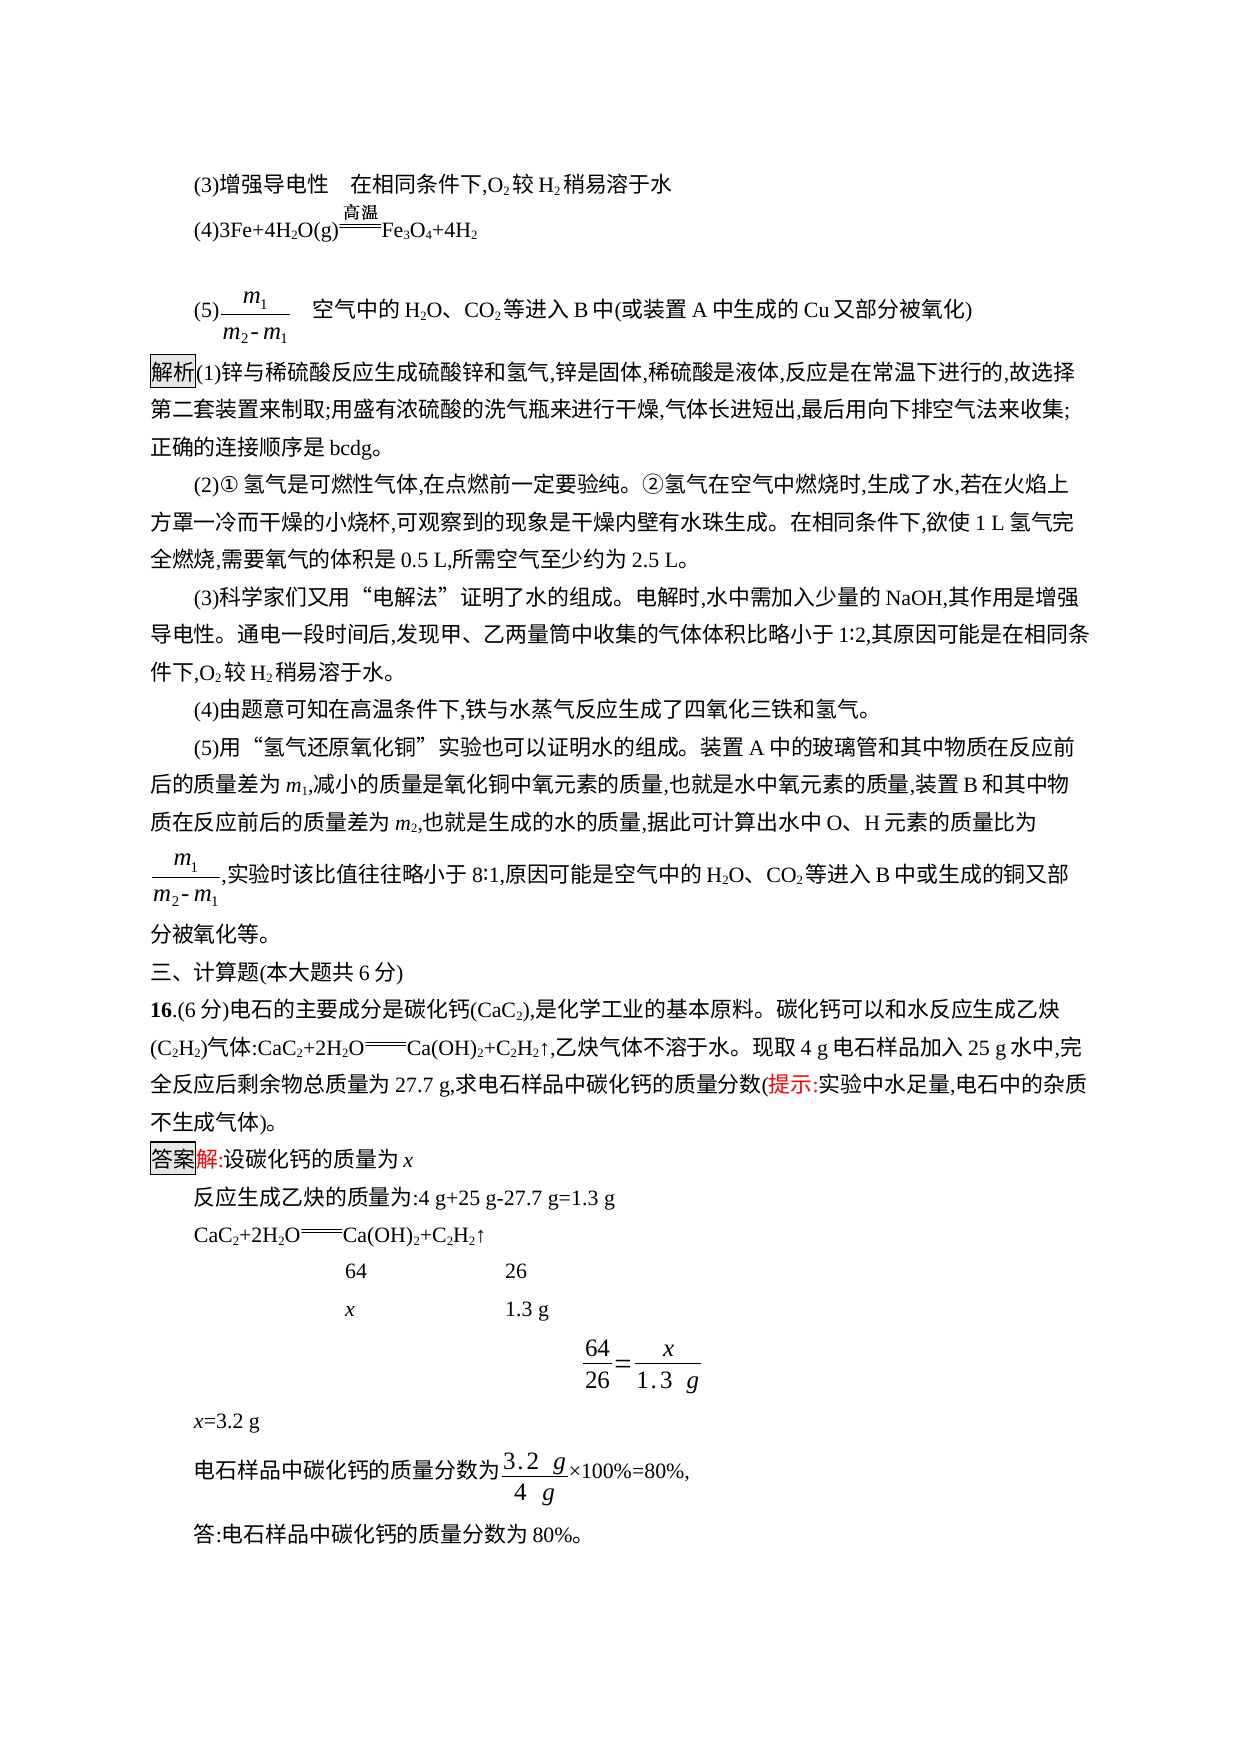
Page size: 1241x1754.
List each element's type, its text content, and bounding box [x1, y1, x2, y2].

text 答案解:设碳化钙的质量为x [150, 1139, 1090, 1177]
text 答:电石样品中碳化钙的质量分数为80%。 [150, 1514, 1090, 1552]
text (5) 空气中的H2O、CO2等进入B中(或装置A中生成的Cu又部分被氧化) [150, 277, 1090, 352]
text 反应生成乙炔的质量为:4 g+25 g-27.7 g=1.3 g [150, 1177, 1090, 1214]
text 16.(6分)电石的主要成分是碳化钙(CaC2),是化学工业的基本原料。碳化钙可以和水反应生成乙炔(C2H2)气体:CaC2+2H2OCa(OH)2+C2H2↑,乙炔气体不溶于水。现取4 g电石样品加入25 g水中,完全反应后剩余物总质量为27.7 g,求电石样品中碳化钙的质量分数(提示:实验中水足量,电石中的杂质不生成气体)。 [150, 989, 1090, 1139]
text 三、计算题(本大题共6分) [150, 952, 1090, 989]
text (5)用“氢气还原氧化铜”实验也可以证明水的组成。装置A中的玻璃管和其中物质在反应前后的质量差为m1,减小的质量是氧化铜中氧元素的质量,也就是水中氧元素的质量,装置B和其中物质在反应前后的质量差为m2,也就是生成的水的质量,据此可计算出水中O、H元素的质量比为,实验时该比值往往略小于8∶1,原因可能是空气中的H2O、CO2等进入B中或生成的铜又部分被氧化等。 [150, 727, 1090, 952]
text 电石样品中碳化钙的质量分数为×100%=80%, [150, 1439, 1090, 1514]
text (3)增强导电性 在相同条件下,O2较H2稍易溶于水 [150, 164, 1090, 202]
text (3)科学家们又用“电解法”证明了水的组成。电解时,水中需加入少量的NaOH,其作用是增强导电性。通电一段时间后,发现甲、乙两量筒中收集的气体体积比略小于1∶2,其原因可能是在相同条件下,O2较H2稍易溶于水。 [150, 577, 1090, 689]
text x 1.3 g [150, 1289, 1090, 1327]
picture [364, 1031, 407, 1056]
picture [300, 1218, 343, 1243]
text 64 26 [150, 1252, 1090, 1289]
text (4)3Fe+4H2O(g)Fe3O4+4H2 [150, 202, 1090, 277]
text x=3.2 g [150, 1402, 1090, 1439]
text (2)①氢气是可燃性气体,在点燃前一定要验纯。②氢气在空气中燃烧时,生成了水,若在火焰上方罩一冷而干燥的小烧杯,可观察到的现象是干燥内壁有水珠生成。在相同条件下,欲使1 L氢气完全燃烧,需要氧气的体积是0.5 L,所需空气至少约为2.5 L。 [150, 464, 1090, 577]
text 解析(1)锌与稀硫酸反应生成硫酸锌和氢气,锌是固体,稀硫酸是液体,反应是在常温下进行的,故选择第二套装置来制取;用盛有浓硫酸的洗气瓶来进行干燥,气体长进短出,最后用向下排空气法来收集;正确的连接顺序是bcdg。 [150, 352, 1090, 464]
text CaC2+2H2OCa(OH)2+C2H2↑ [150, 1214, 1090, 1252]
picture [338, 202, 382, 238]
text (4)由题意可知在高温条件下,铁与水蒸气反应生成了四氧化三铁和氢气。 [150, 689, 1090, 727]
